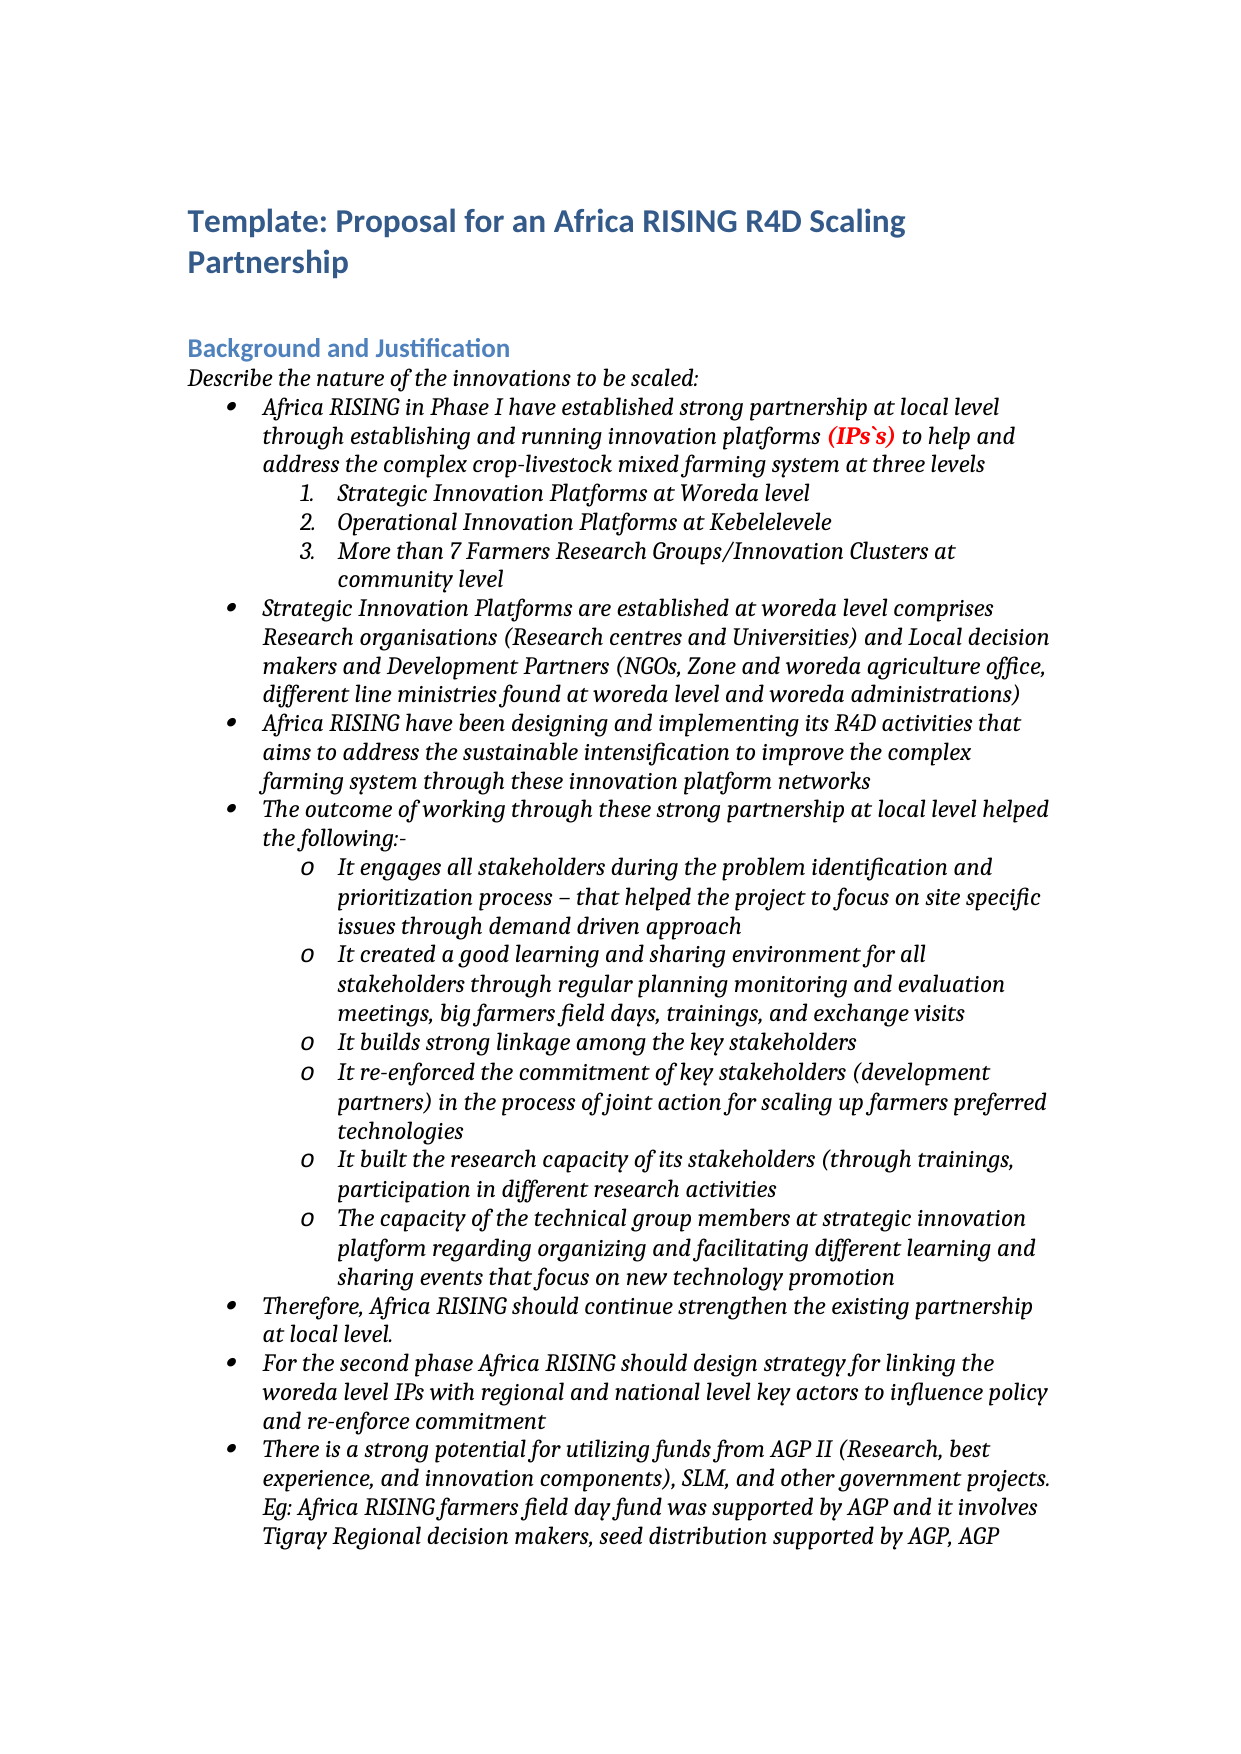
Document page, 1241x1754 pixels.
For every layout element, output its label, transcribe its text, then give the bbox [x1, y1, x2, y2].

list Strategic Innovation Platforms are established at woreda level comprises Research organisations (Research centres and Universities) and Local decision makers and Development Partners (NGOs, Zone and woreda agriculture office, different line ministries found at woreda level and woreda administrations) [225, 594, 1053, 709]
subtitle Template: Proposal for an Africa RISING R4D Scaling Partnership [187, 200, 1053, 281]
list The capacity of the technical group members at strategic innovation platform regarding organizing and facilitating different learning and sharing events that focus on new technology promotion [300, 1204, 1053, 1292]
list It created a good learning and sharing environment for all stakeholders through regular planning monitoring and evaluation meetings, big farmers field days, trainings, and exchange visits [300, 940, 1053, 1028]
list It re-enforced the commitment of key stakeholders (development partners) in the process of joint action for scaling up farmers preferred technologies [300, 1058, 1053, 1145]
list It engages all stakeholders during the problem identification and prioritization process – that helped the project to focus on site specific issues through demand driven approach [300, 853, 1053, 940]
list It built the research capacity of its stakeholders (through trainings, participation in different research activities [300, 1145, 1053, 1204]
list More than 7 Farmers Research Groups/Innovation Clusters at community level [300, 537, 1053, 594]
list The outcome of working through these strong partnership at local level helped the following:- [225, 795, 1053, 853]
list Strategic Innovation Platforms at Woreda level [300, 479, 1053, 508]
list Africa RISING have been designing and implementing its R4D activities that aims to address the sustainable intensification to improve the complex farming system through these innovation platform networks [225, 709, 1053, 795]
subtitle Background and Justification [187, 331, 1053, 364]
list It builds strong linkage among the key stakeholders [300, 1028, 1053, 1058]
list For the second phase Africa RISING should design strategy for linking the woreda level IPs with regional and national level key actors to influence policy and re-enforce commitment [225, 1349, 1053, 1435]
list Therefore, Africa RISING should continue strengthen the existing partnership at local level. [225, 1292, 1053, 1349]
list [225, 1435, 1053, 1550]
list Africa RISING in Phase I have established strong partnership at local level through establishing and running innovation platforms (IPs`s) to help and address the complex crop-livestock mixed farming system at three levels [225, 393, 1053, 479]
list Operational Innovation Platforms at Kebelelevele [300, 508, 1053, 537]
text Describe the nature of the innovations to be scaled: [187, 364, 1053, 393]
